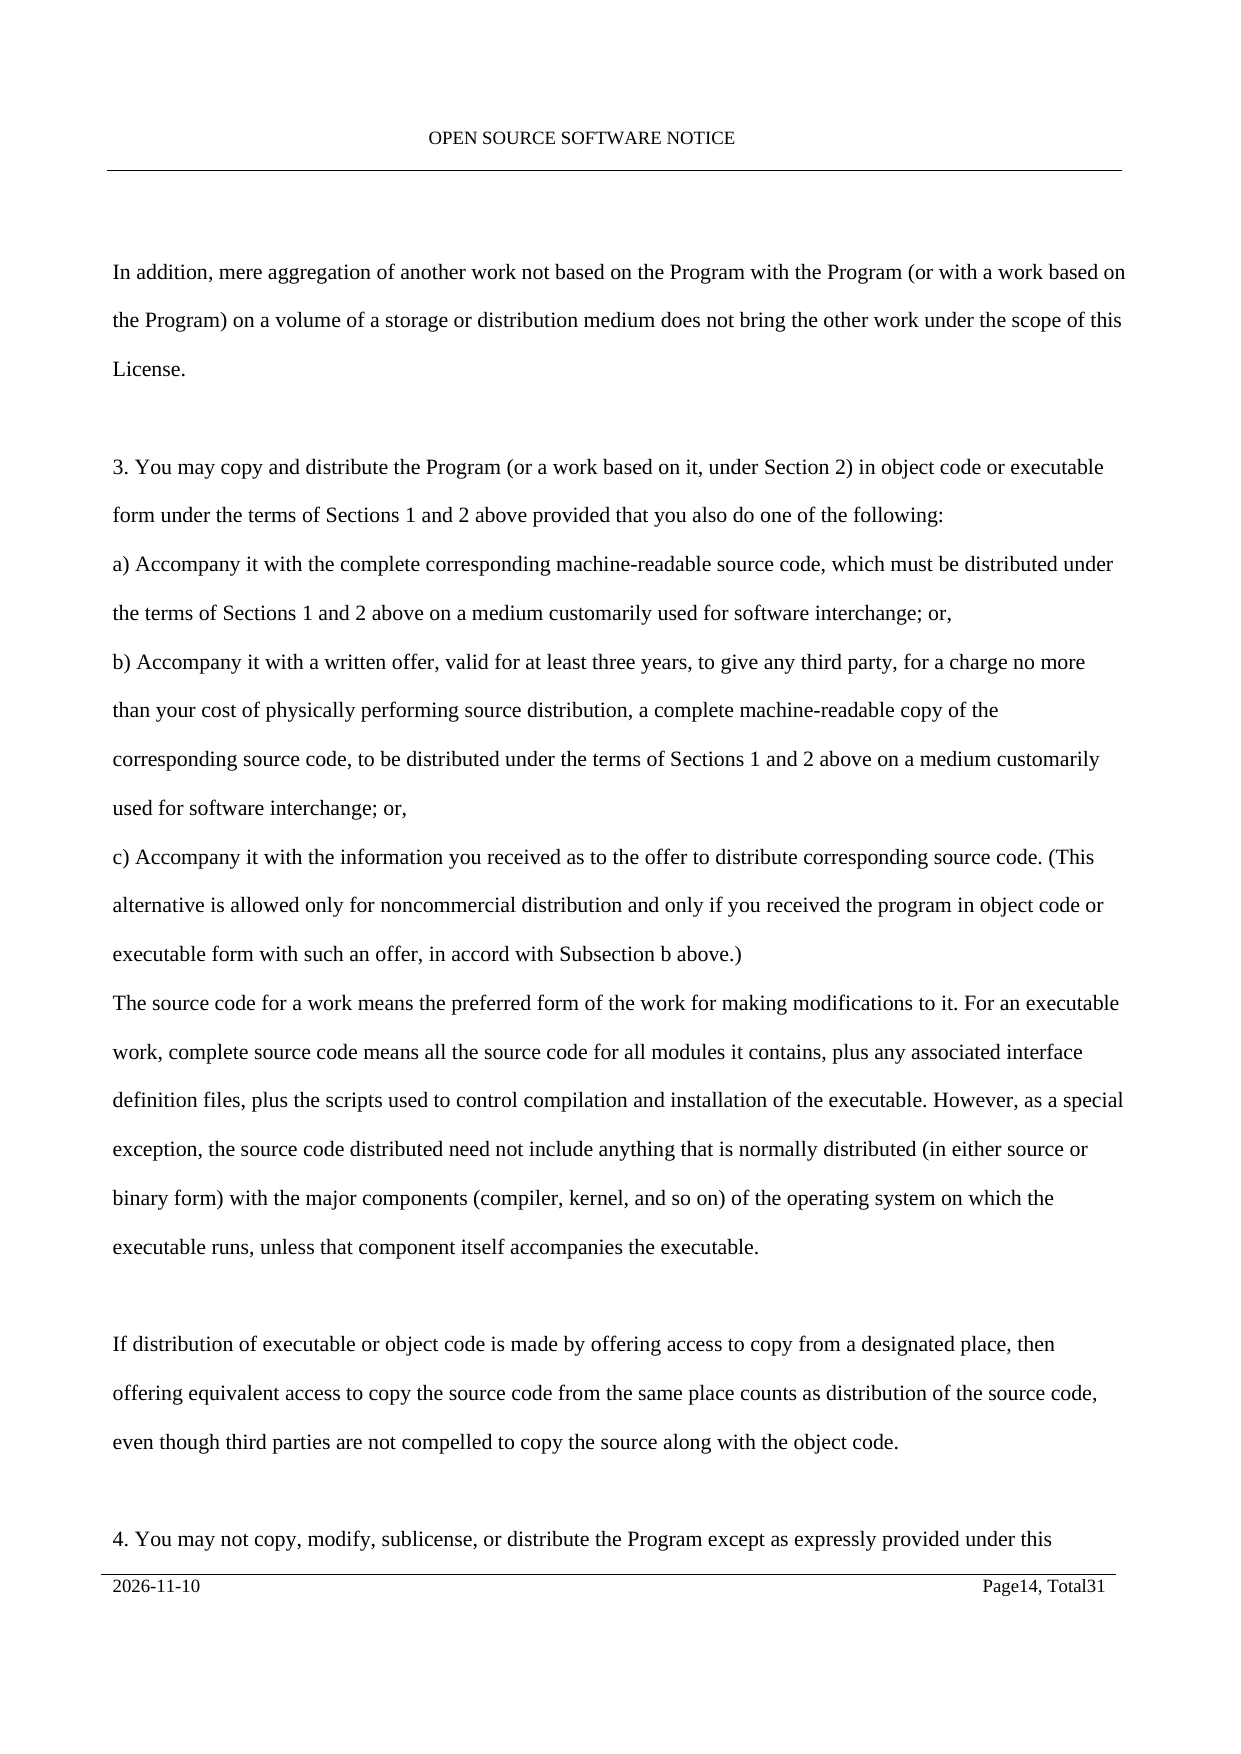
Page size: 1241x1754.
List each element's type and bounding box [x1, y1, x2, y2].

text [112, 206, 1128, 1555]
